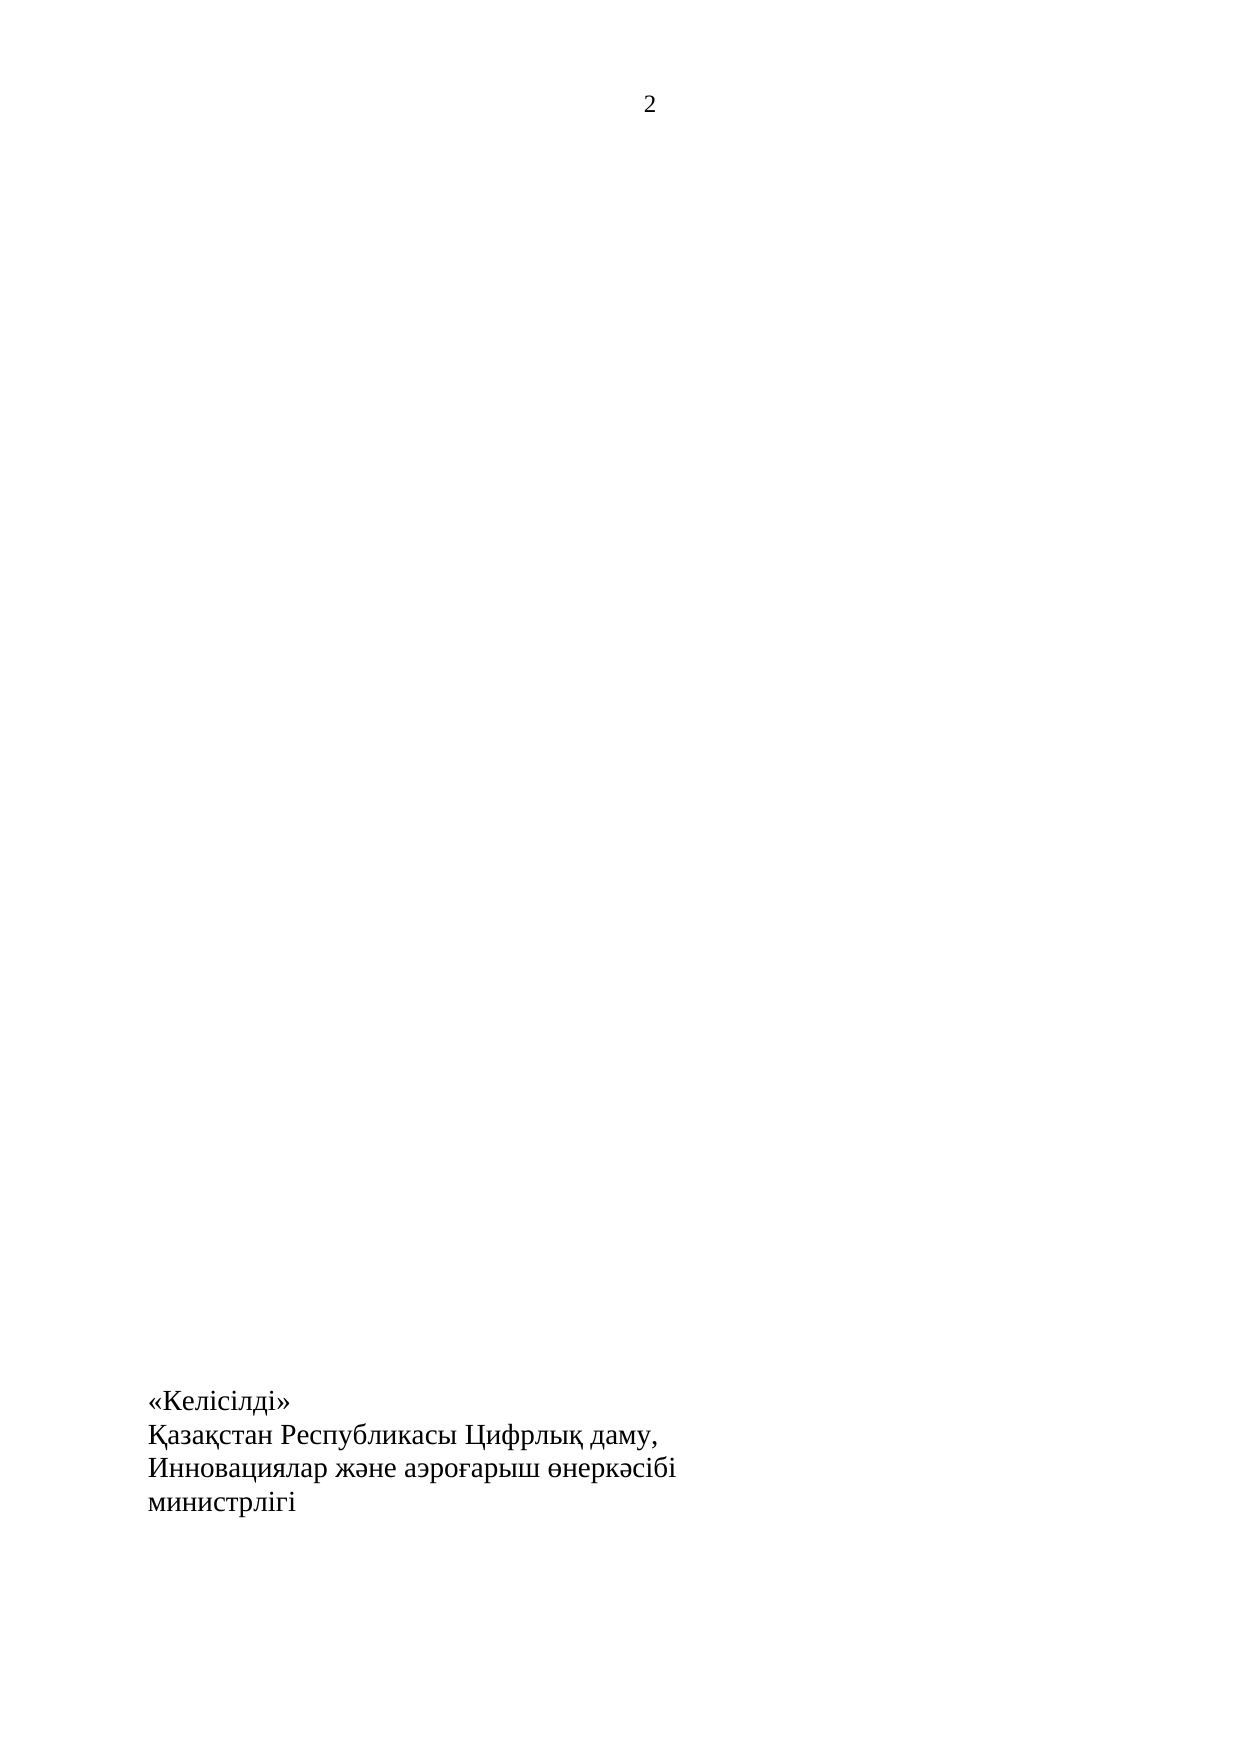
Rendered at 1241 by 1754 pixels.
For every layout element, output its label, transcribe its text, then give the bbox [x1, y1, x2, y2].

text «Келісілді» [148, 1383, 1152, 1417]
text министрлігі [148, 1484, 1152, 1517]
text Қазақстан Республикасы Цифрлық даму, [148, 1417, 1152, 1450]
text Инновациялар және аэроғарыш өнеркәсібі [148, 1450, 1152, 1484]
